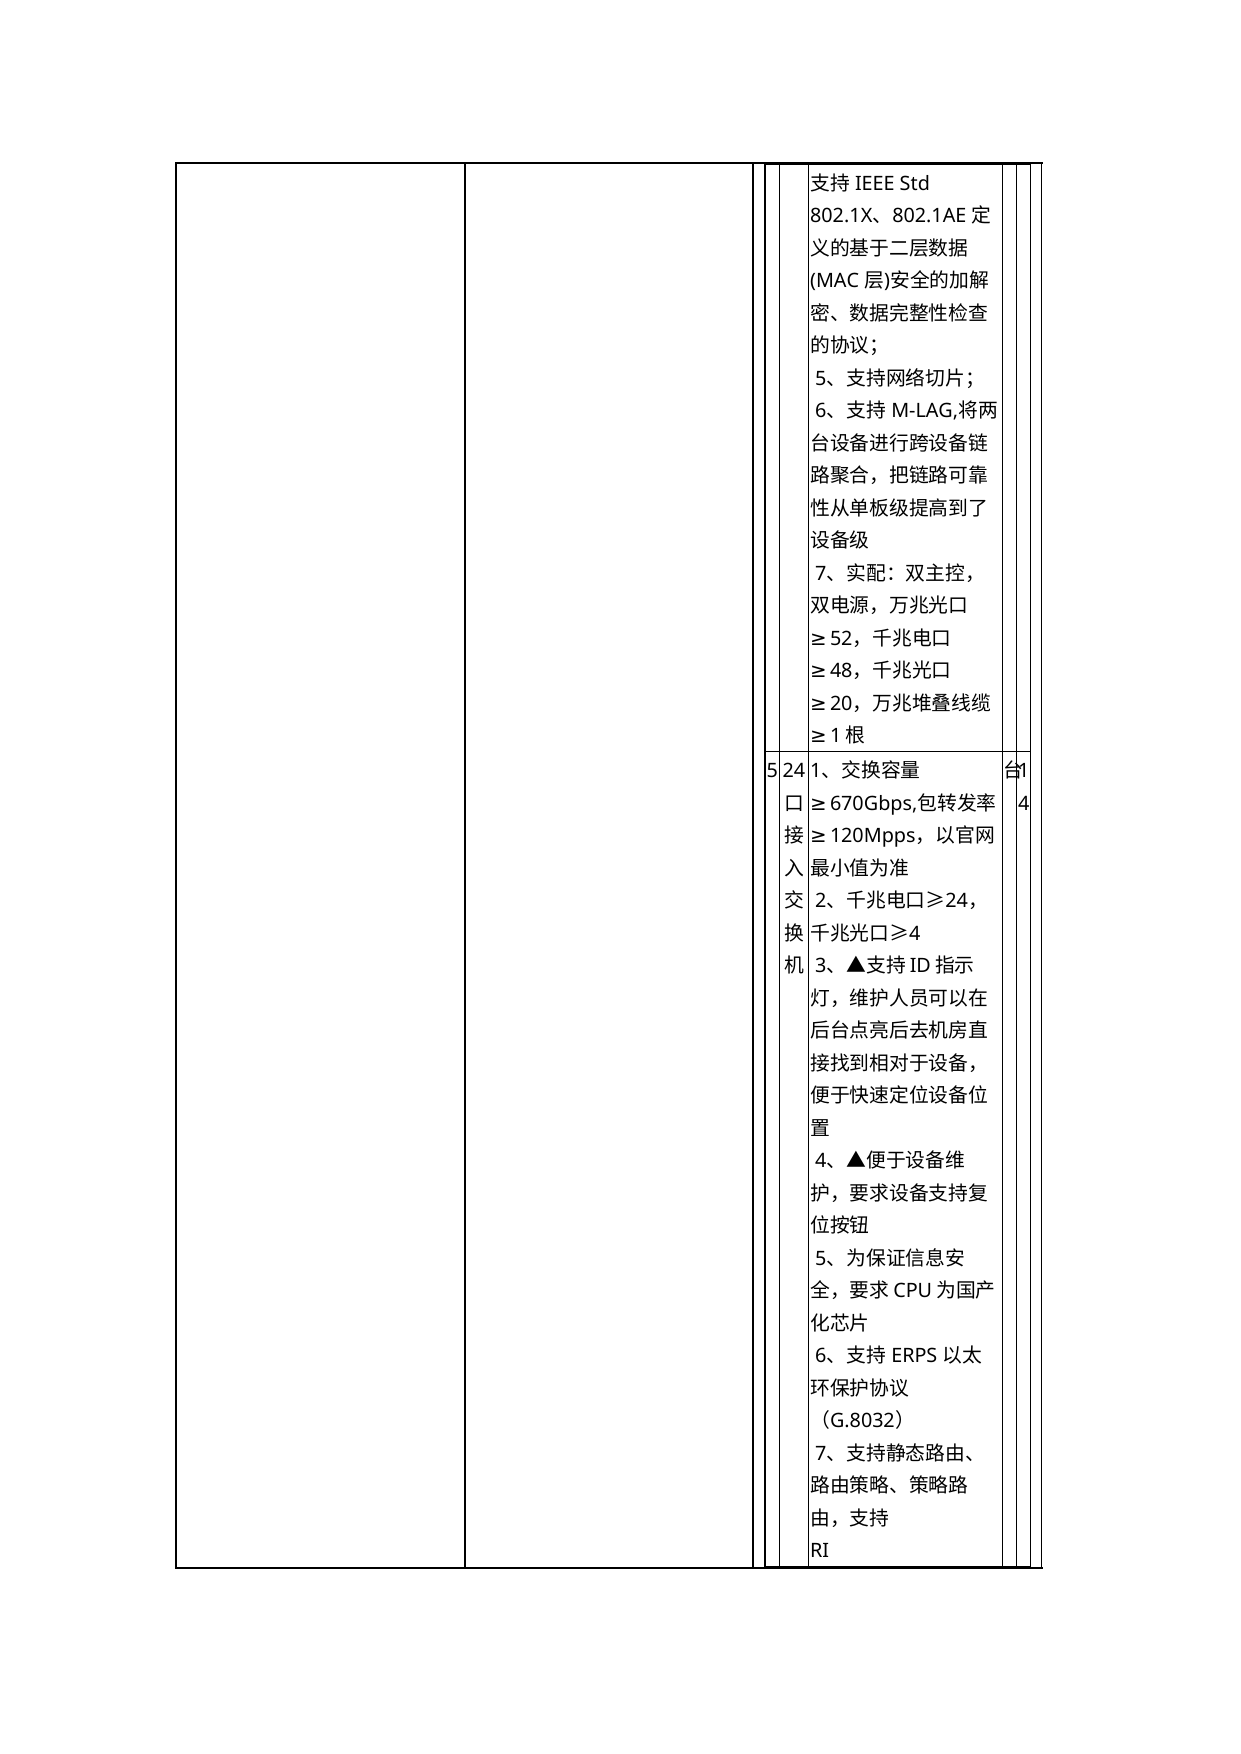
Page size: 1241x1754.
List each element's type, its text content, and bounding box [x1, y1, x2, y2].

table_cell [1003, 165, 1016, 751]
table_cell [1003, 752, 1016, 1566]
table_cell [754, 164, 764, 1567]
table_cell [466, 164, 752, 1567]
table_cell [780, 752, 808, 1566]
table_cell 1 [177, 164, 464, 1567]
table_cell [1031, 164, 1041, 1567]
table_cell [809, 165, 1002, 751]
table_cell [766, 165, 779, 751]
table_cell [766, 752, 779, 1566]
table_cell [1017, 752, 1030, 1566]
table_cell [809, 752, 1002, 1566]
table_cell [1017, 165, 1030, 751]
table_cell [780, 165, 808, 751]
